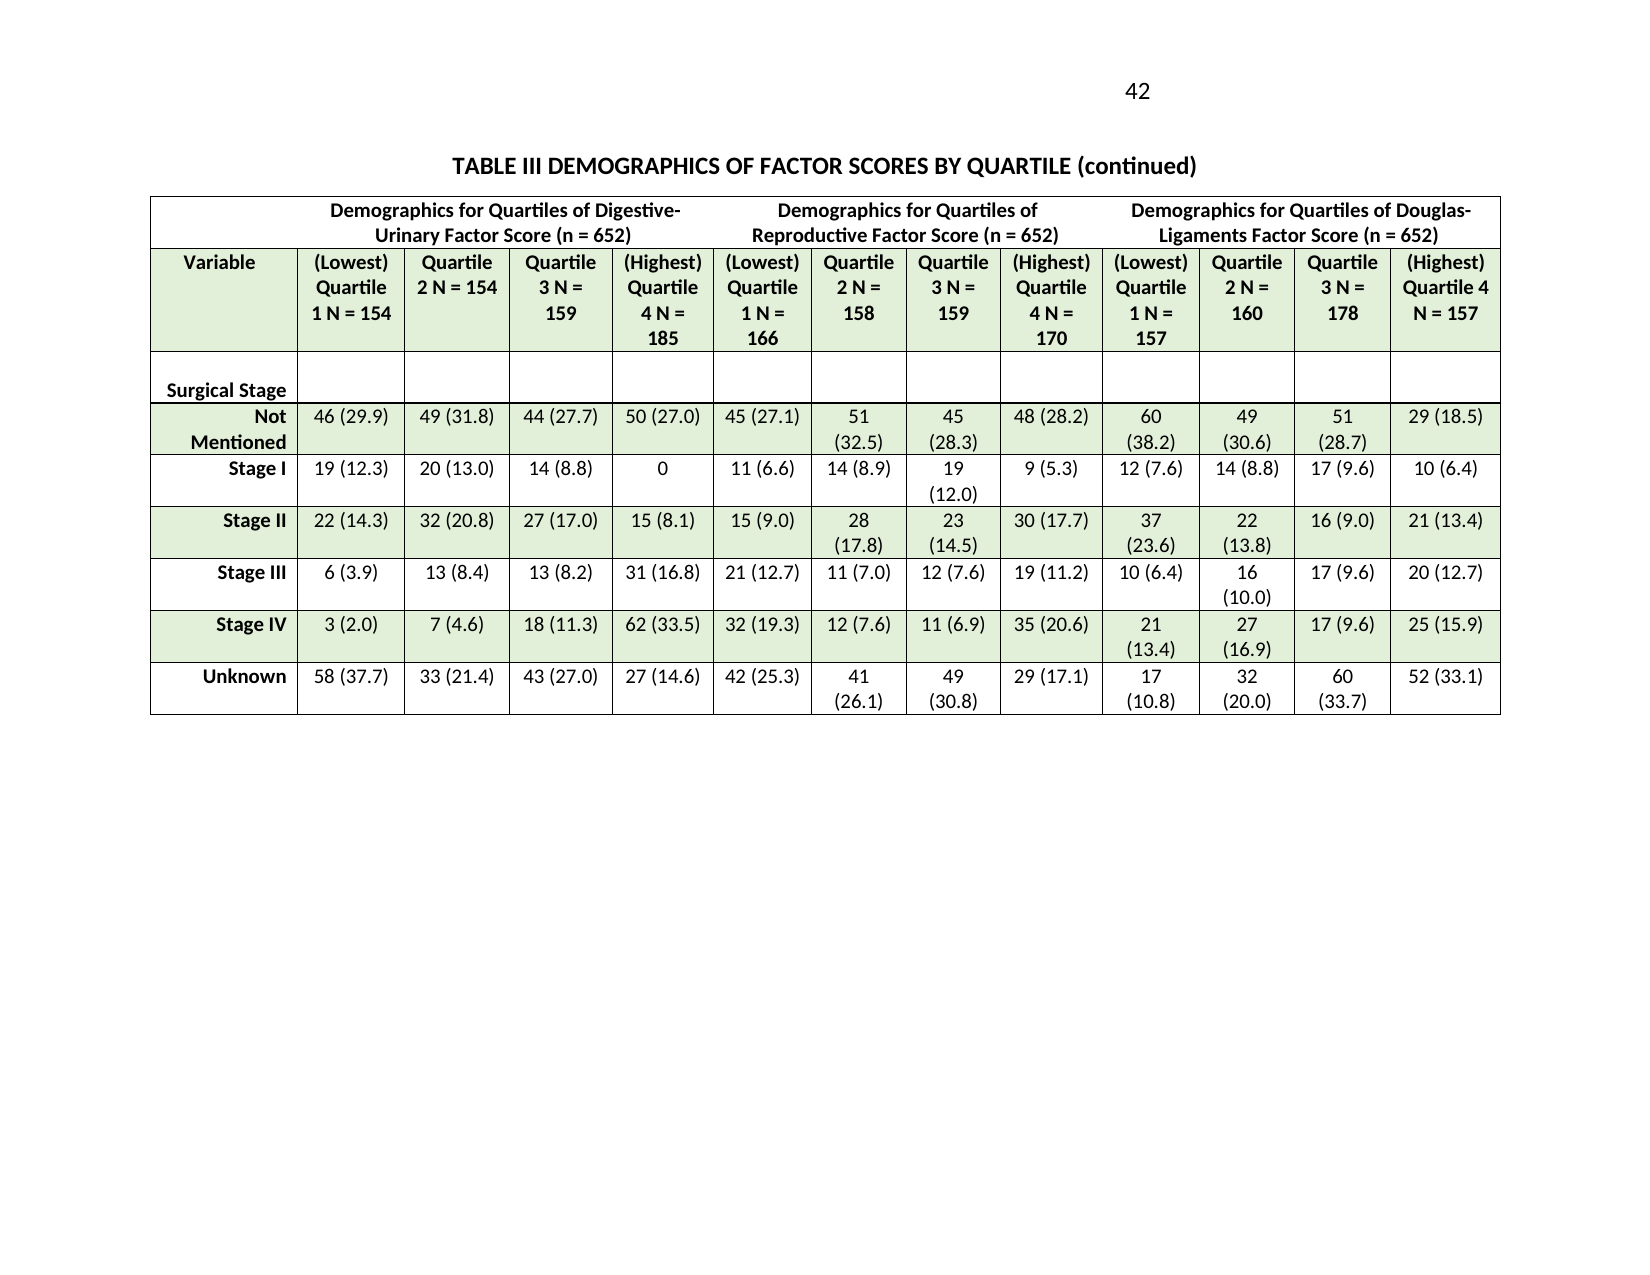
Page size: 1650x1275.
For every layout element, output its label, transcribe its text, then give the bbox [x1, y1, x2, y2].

table_cell [613, 352, 713, 402]
table_cell [1001, 352, 1102, 402]
table_cell 10 (6.4) [1391, 455, 1500, 506]
table_cell 58 (37.7) [298, 663, 404, 714]
table_cell [298, 352, 404, 402]
table_cell 17 (9.6) [1295, 559, 1390, 610]
table_cell 10 (6.4) [1103, 559, 1199, 610]
table_cell 16 (10.0) [1200, 559, 1294, 610]
table_header Demographics for Quartiles of Douglas-Ligaments Factor Score (n = 652) [1102, 197, 1500, 248]
table_cell [1200, 352, 1294, 402]
table_cell 41 (26.1) [812, 663, 906, 714]
table_cell 27 (17.0) [510, 507, 612, 558]
table_header Demographics for Quartiles of Reproductive Factor Score (n = 652) [714, 197, 1102, 248]
table_cell 6 (3.9) [298, 559, 404, 610]
table_cell 25 (15.9) [1391, 611, 1500, 662]
table_cell 14 (8.9) [812, 455, 906, 506]
table_cell 13 (8.2) [510, 559, 612, 610]
table_cell (Lowest) Quartile 1 N = 154 [298, 249, 404, 351]
table_cell 31 (16.8) [613, 559, 713, 610]
table_cell 37 (23.6) [1103, 507, 1199, 558]
table_cell Quartile 3 N = 159 [510, 249, 612, 351]
table_cell Stage IV [151, 611, 297, 662]
table_cell [510, 352, 612, 402]
table_cell 3 (2.0) [298, 611, 404, 662]
table_cell 29 (18.5) [1391, 404, 1500, 454]
table_cell Quartile 2 N = 160 [1200, 249, 1294, 351]
table_header Demographics for Quartiles of Digestive-Urinary Factor Score (n = 652) [298, 197, 713, 248]
table_header [151, 197, 298, 248]
table_cell Unknown [151, 663, 297, 714]
table_cell 51 (32.5) [812, 404, 906, 454]
table_cell 22 (14.3) [298, 507, 404, 558]
table_cell 12 (7.6) [1103, 455, 1199, 506]
table_cell 9 (5.3) [1001, 455, 1102, 506]
table_cell 11 (6.9) [907, 611, 1000, 662]
table_cell 21 (12.7) [714, 559, 811, 610]
table_cell 0 [613, 455, 713, 506]
table_cell 14 (8.8) [1200, 455, 1294, 506]
table_cell 19 (12.0) [907, 455, 1000, 506]
table_cell 29 (17.1) [1001, 663, 1102, 714]
table_cell [812, 352, 906, 402]
table_cell 15 (8.1) [613, 507, 713, 558]
table_cell (Lowest) Quartile 1 N = 157 [1103, 249, 1199, 351]
table_cell 18 (11.3) [510, 611, 612, 662]
table_cell 32 (20.0) [1200, 663, 1294, 714]
table_cell 62 (33.5) [613, 611, 713, 662]
table_cell 49 (30.6) [1200, 404, 1294, 454]
table_cell 20 (13.0) [405, 455, 509, 506]
table_cell Quartile 2 N = 158 [812, 249, 906, 351]
table_cell 21 (13.4) [1391, 507, 1500, 558]
table_cell 48 (28.2) [1001, 404, 1102, 454]
table_cell 11 (6.6) [714, 455, 811, 506]
table_cell 15 (9.0) [714, 507, 811, 558]
table_cell (Highest) Quartile 4 N = 185 [613, 249, 713, 351]
table_cell 30 (17.7) [1001, 507, 1102, 558]
table_cell 12 (7.6) [812, 611, 906, 662]
table_cell 27 (14.6) [613, 663, 713, 714]
table_cell (Highest) Quartile 4 N = 170 [1001, 249, 1102, 351]
table_cell 50 (27.0) [613, 404, 713, 454]
table_cell 49 (30.8) [907, 663, 1000, 714]
table_cell [1295, 352, 1390, 402]
table_cell 42 (25.3) [714, 663, 811, 714]
table_cell [714, 352, 811, 402]
table_cell 32 (20.8) [405, 507, 509, 558]
table_cell 12 (7.6) [907, 559, 1000, 610]
table_cell Stage I [151, 455, 297, 506]
table_cell 45 (27.1) [714, 404, 811, 454]
table_cell 19 (12.3) [298, 455, 404, 506]
table_cell 28 (17.8) [812, 507, 906, 558]
table_cell Quartile 3 N = 178 [1295, 249, 1390, 351]
table_cell 51 (28.7) [1295, 404, 1390, 454]
table_cell 32 (19.3) [714, 611, 811, 662]
table_cell (Lowest) Quartile 1 N = 166 [714, 249, 811, 351]
table_cell Quartile 3 N = 159 [907, 249, 1000, 351]
table_cell 27 (16.9) [1200, 611, 1294, 662]
table_cell 23 (14.5) [907, 507, 1000, 558]
table_cell Variable [151, 249, 297, 351]
table_cell 14 (8.8) [510, 455, 612, 506]
table_cell 7 (4.6) [405, 611, 509, 662]
table_cell 20 (12.7) [1391, 559, 1500, 610]
table_cell 46 (29.9) [298, 404, 404, 454]
table_cell Stage II [151, 507, 297, 558]
table_cell [1391, 352, 1500, 402]
table_cell 43 (27.0) [510, 663, 612, 714]
table_cell 11 (7.0) [812, 559, 906, 610]
table_cell Quartile 2 N = 154 [405, 249, 509, 351]
table_cell 17 (10.8) [1103, 663, 1199, 714]
table_cell 17 (9.6) [1295, 611, 1390, 662]
table_cell 52 (33.1) [1391, 663, 1500, 714]
table_cell (Highest) Quartile 4 N = 157 [1391, 249, 1500, 351]
table_cell 17 (9.6) [1295, 455, 1390, 506]
table_cell [405, 352, 509, 402]
table_cell [1103, 352, 1199, 402]
table_cell 49 (31.8) [405, 404, 509, 454]
table_cell Not Mentioned [151, 404, 297, 454]
table_cell Surgical Stage [151, 352, 297, 402]
table_cell Stage III [151, 559, 297, 610]
table_cell 16 (9.0) [1295, 507, 1390, 558]
table_cell 21 (13.4) [1103, 611, 1199, 662]
table_cell 33 (21.4) [405, 663, 509, 714]
table_cell 60 (38.2) [1103, 404, 1199, 454]
table_cell 22 (13.8) [1200, 507, 1294, 558]
table_cell 13 (8.4) [405, 559, 509, 610]
table_cell 44 (27.7) [510, 404, 612, 454]
table_cell 45 (28.3) [907, 404, 1000, 454]
table_cell [907, 352, 1000, 402]
table_cell 19 (11.2) [1001, 559, 1102, 610]
text TABLE III DEMOGRAPHICS OF FACTOR SCORES BY QUARTILE (continued) [150, 150, 1500, 181]
table_cell 60 (33.7) [1295, 663, 1390, 714]
table_cell 35 (20.6) [1001, 611, 1102, 662]
